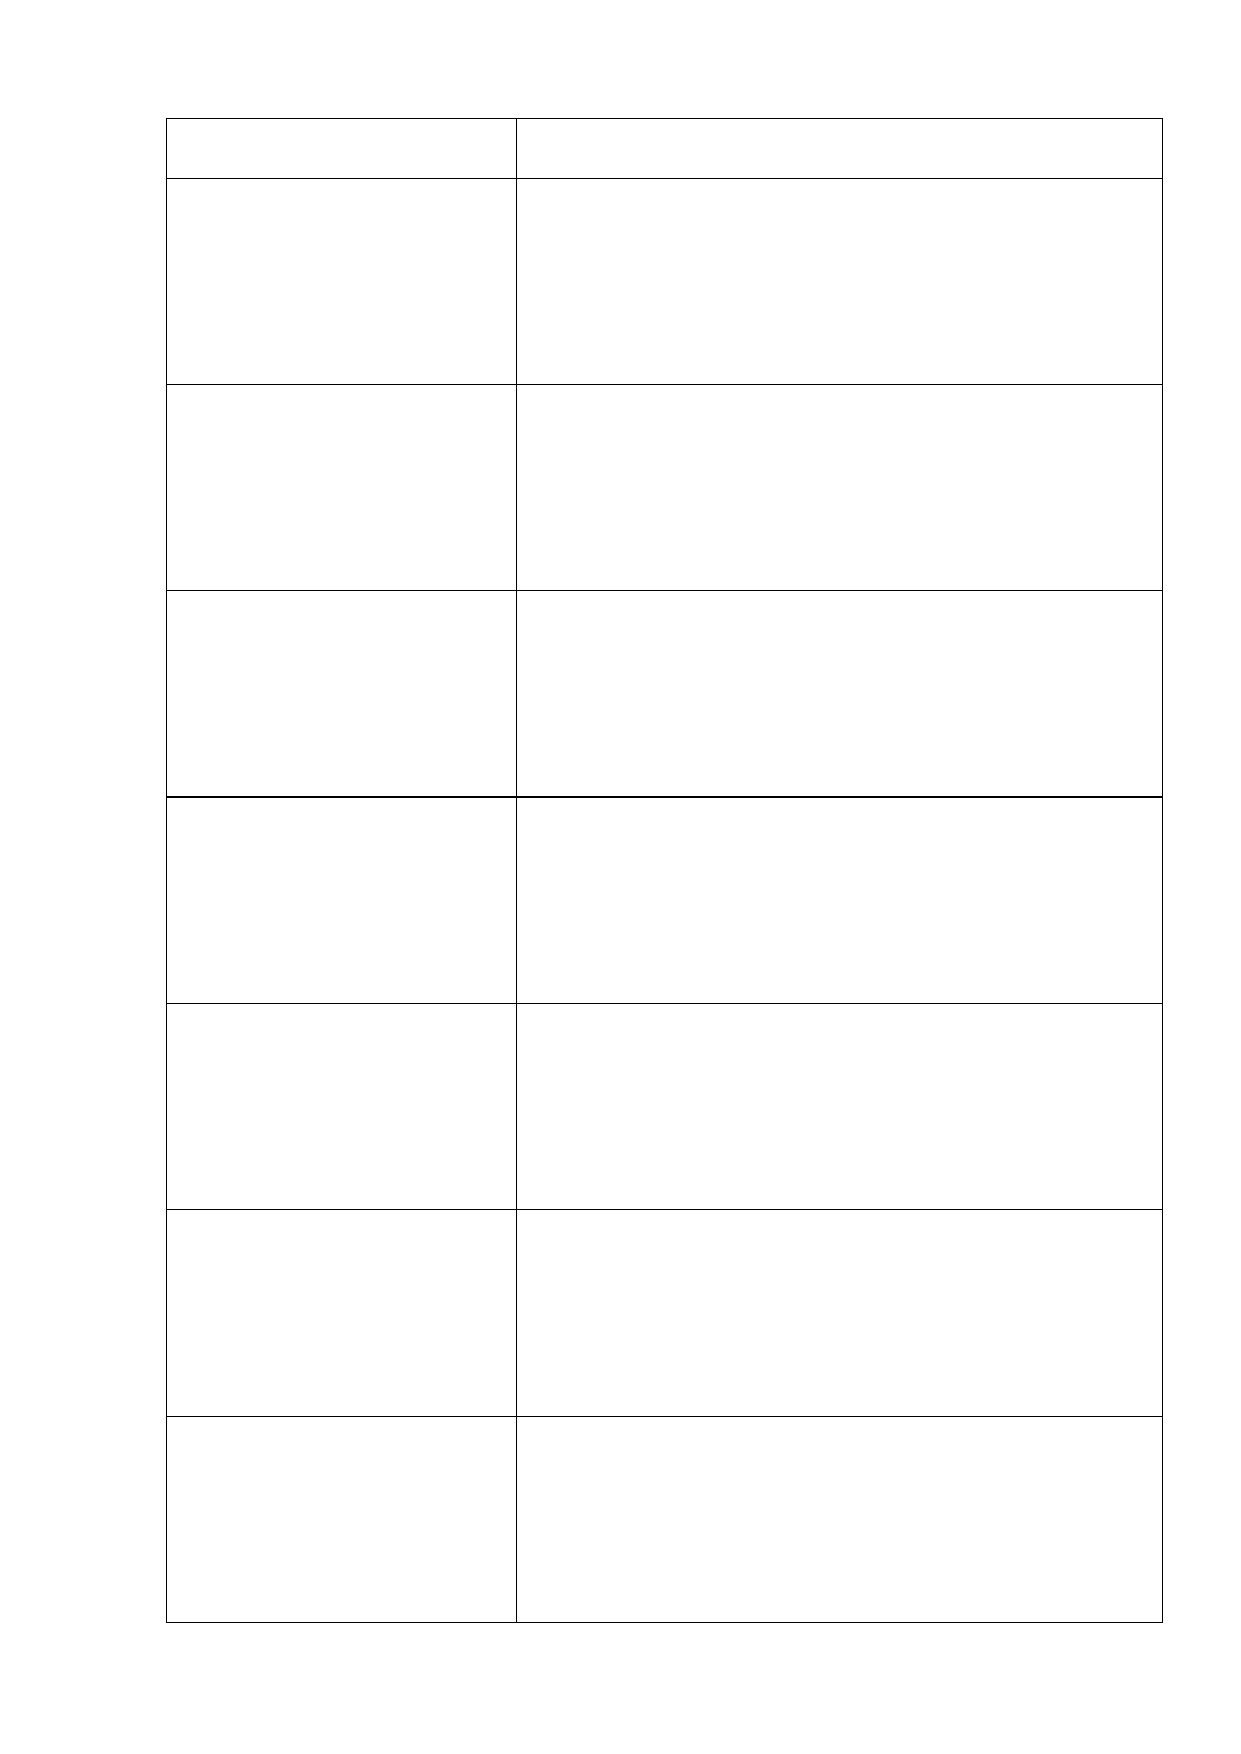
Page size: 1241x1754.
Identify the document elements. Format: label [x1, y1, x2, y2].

table_cell [167, 591, 516, 796]
table_cell [167, 1004, 516, 1209]
table_cell [167, 798, 516, 1003]
table_cell [167, 1210, 516, 1416]
table_cell [517, 1210, 1162, 1416]
table_cell [517, 119, 1162, 177]
table_cell [517, 385, 1162, 590]
table_cell [517, 591, 1162, 796]
table_cell [167, 1417, 516, 1622]
table_cell [517, 1417, 1162, 1622]
table_cell [517, 798, 1162, 1003]
table_cell [167, 179, 516, 384]
table_cell [517, 179, 1162, 384]
table_cell [517, 1004, 1162, 1209]
table_cell [167, 385, 516, 590]
table_cell [167, 119, 516, 177]
